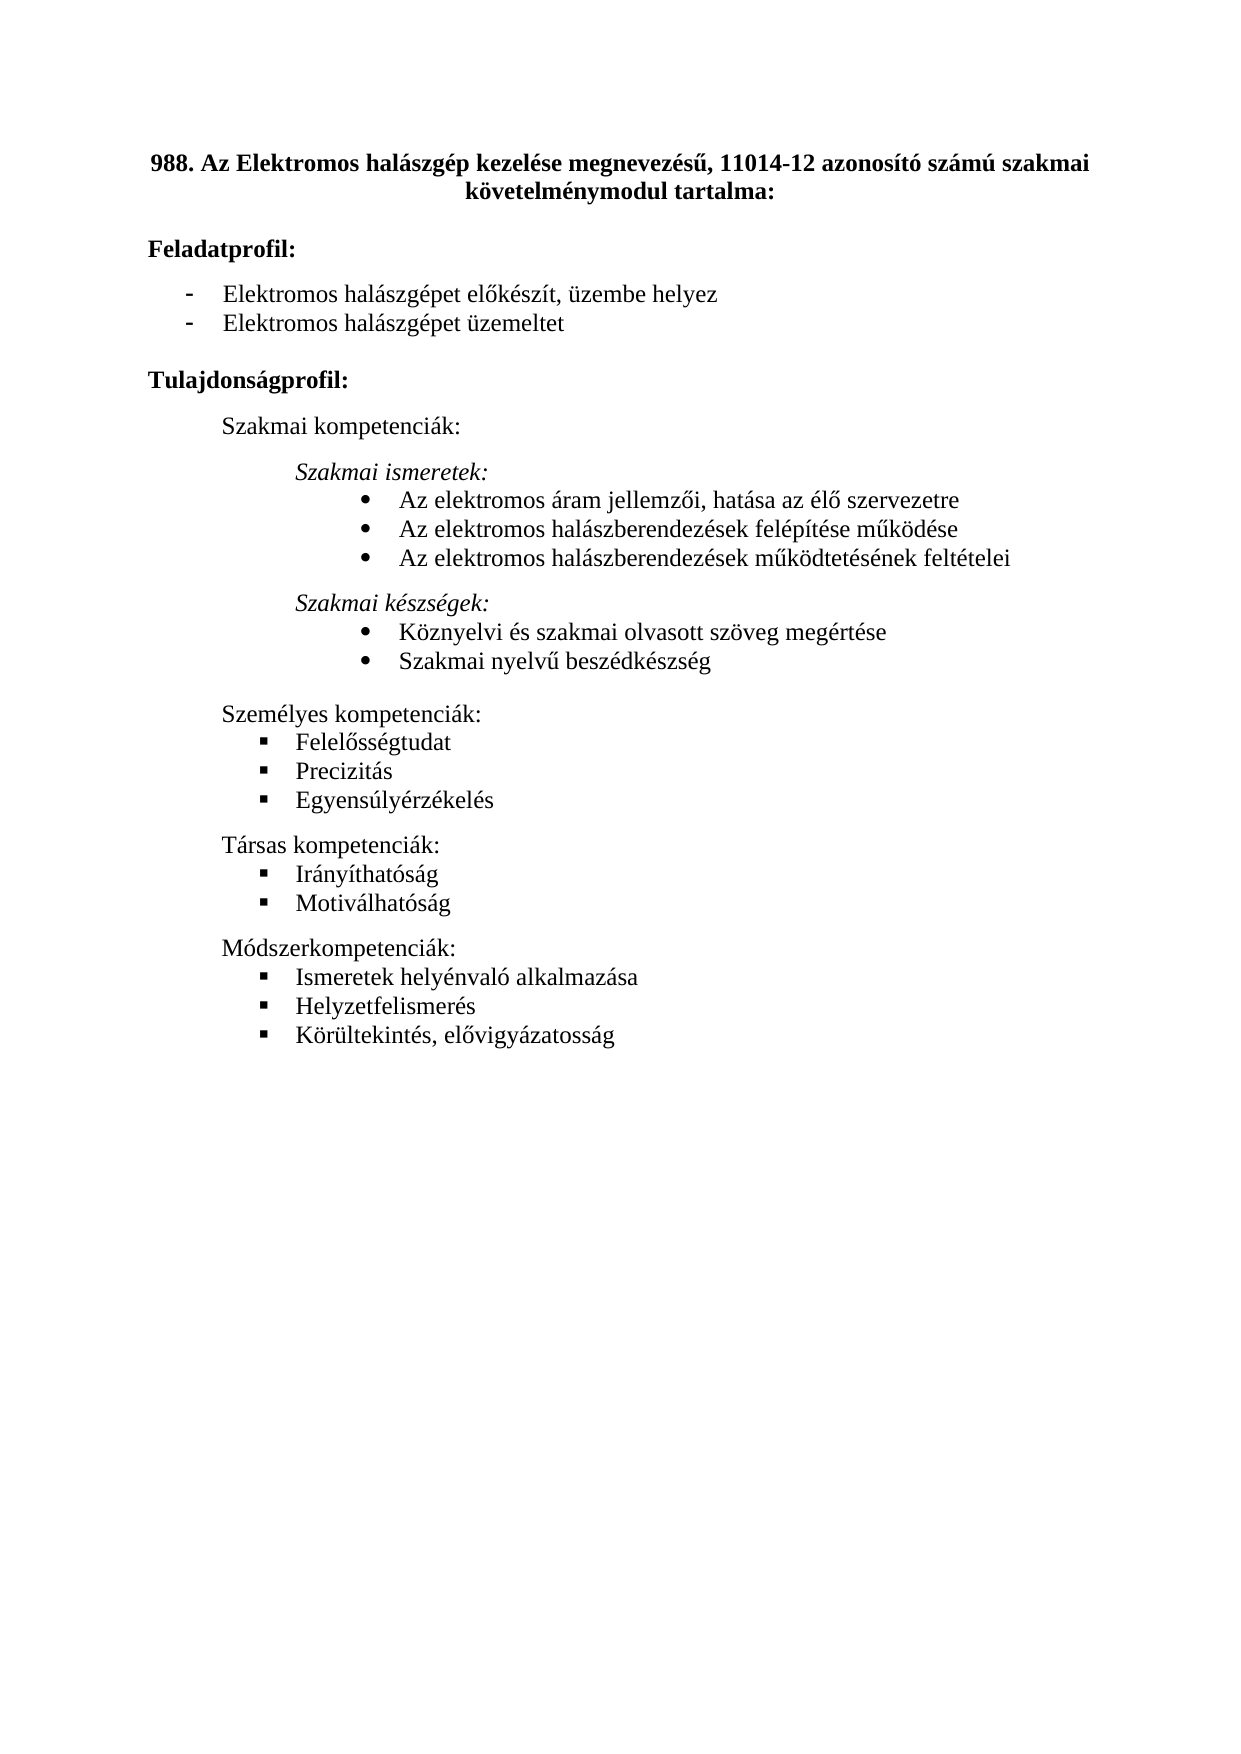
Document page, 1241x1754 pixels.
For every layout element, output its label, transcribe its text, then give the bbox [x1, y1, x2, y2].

text 988. Az Elektromos halászgép kezelése megnevezésű, 11014-12 azonosító számú szakmai követelménymodul tartalma: [148, 148, 1093, 205]
list Az elektromos halászberendezések felépítése működése [361, 514, 1093, 543]
list Motiválhatóság [258, 888, 1093, 917]
text Módszerkompetenciák: [148, 933, 1093, 962]
text Szakmai készségek: [148, 588, 1093, 617]
list Elektromos halászgépet előkészít, üzembe helyez [185, 279, 1093, 308]
list Köznyelvi és szakmai olvasott szöveg megértése [361, 617, 1093, 646]
text Szakmai ismeretek: [148, 457, 1093, 485]
list Elektromos halászgépet üzemeltet [185, 308, 1093, 337]
list Ismeretek helyénvaló alkalmazása [258, 962, 1093, 991]
list Az elektromos halászberendezések működtetésének feltételei [361, 543, 1093, 572]
text Személyes kompetenciák: [148, 699, 1093, 727]
text Tulajdonságprofil: [148, 366, 1093, 394]
list Irányíthatóság [258, 859, 1093, 888]
text Társas kompetenciák: [148, 831, 1093, 859]
list Felelősségtudat [258, 727, 1093, 756]
list Az elektromos áram jellemzői, hatása az élő szervezetre [361, 485, 1093, 514]
text Feladatprofil: [148, 234, 1093, 263]
text Szakmai kompetenciák: [148, 411, 1093, 440]
list Precizitás [258, 756, 1093, 785]
list Szakmai nyelvű beszédkészség [361, 646, 1093, 675]
list Egyensúlyérzékelés [258, 785, 1093, 814]
list Körültekintés, elővigyázatosság [258, 1020, 1093, 1048]
list Helyzetfelismerés [258, 991, 1093, 1020]
